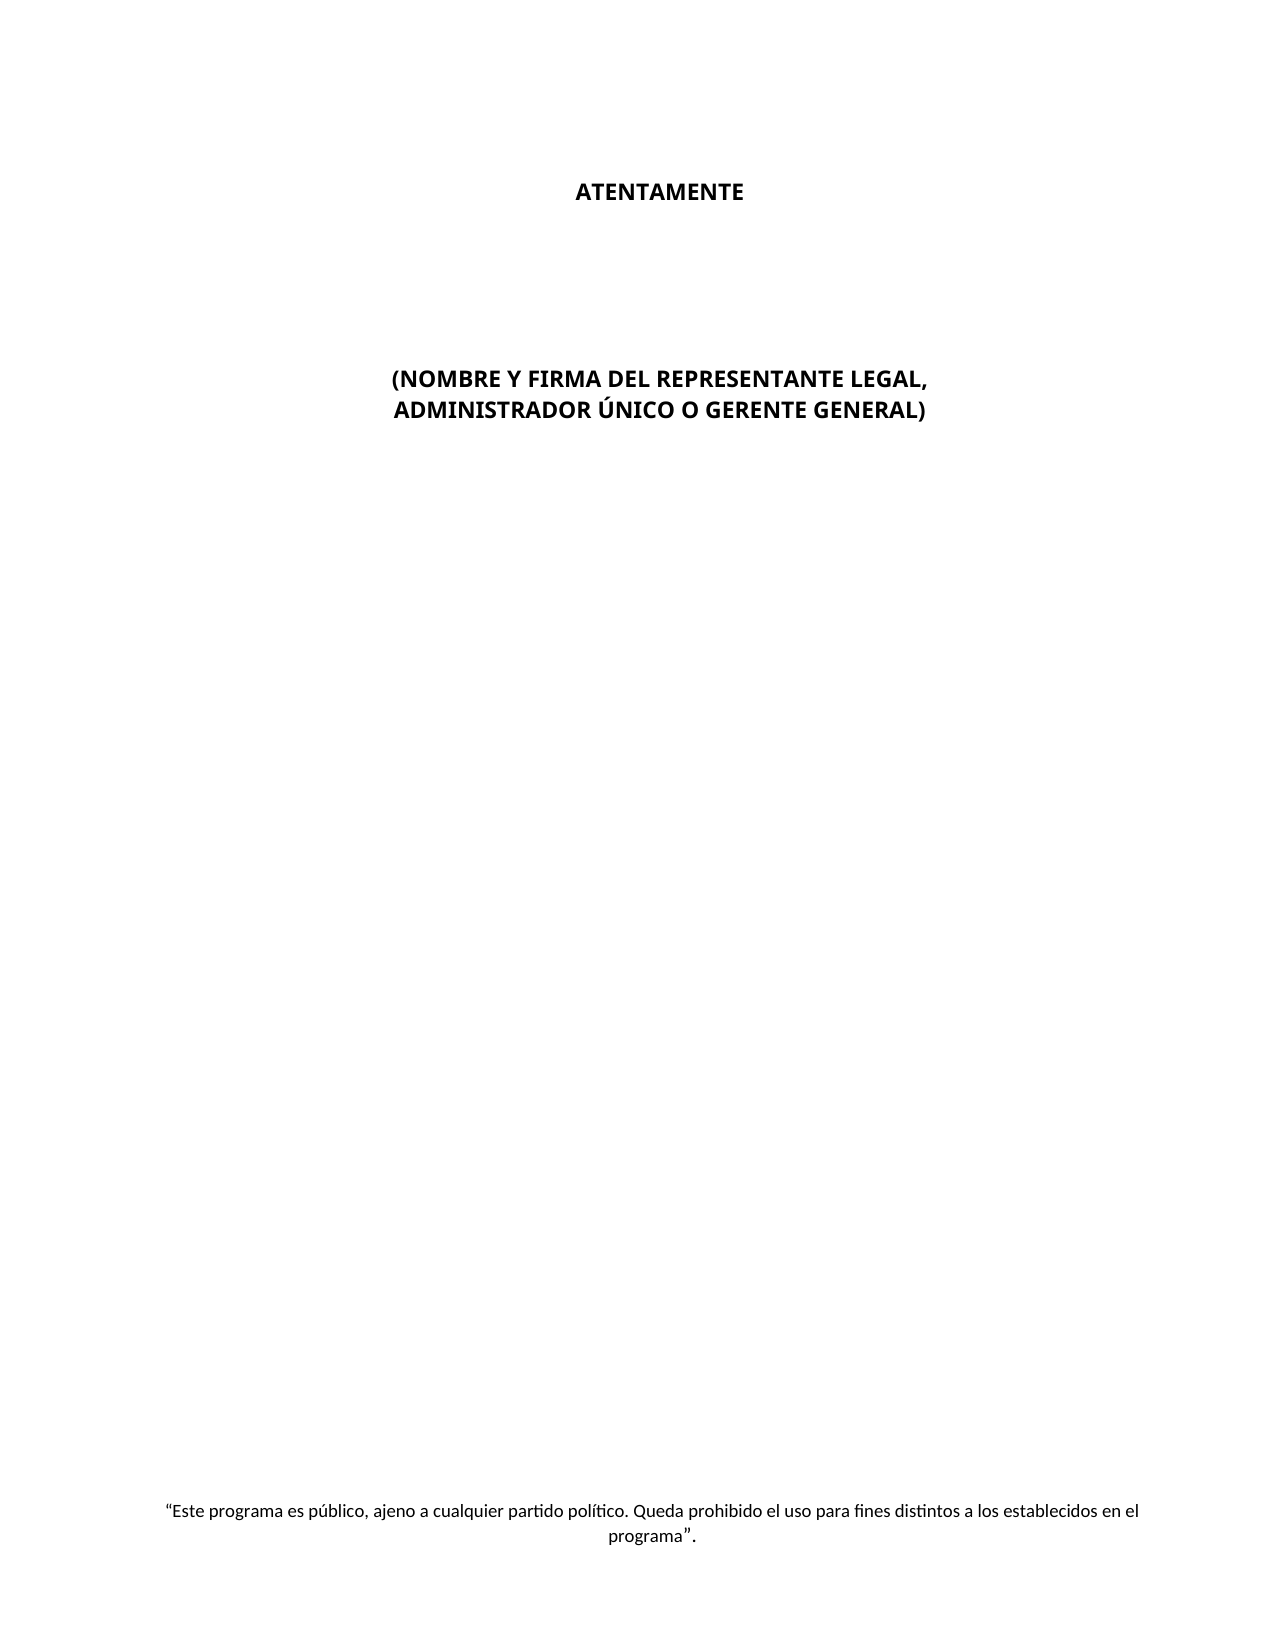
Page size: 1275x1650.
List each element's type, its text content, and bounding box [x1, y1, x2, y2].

text ADMINISTRADOR ÚNICO O GERENTE GENERAL) [162, 394, 1157, 426]
text (NOMBRE Y FIRMA DEL REPRESENTANTE LEGAL, [162, 363, 1157, 394]
text ATENTAMENTE [162, 176, 1157, 207]
